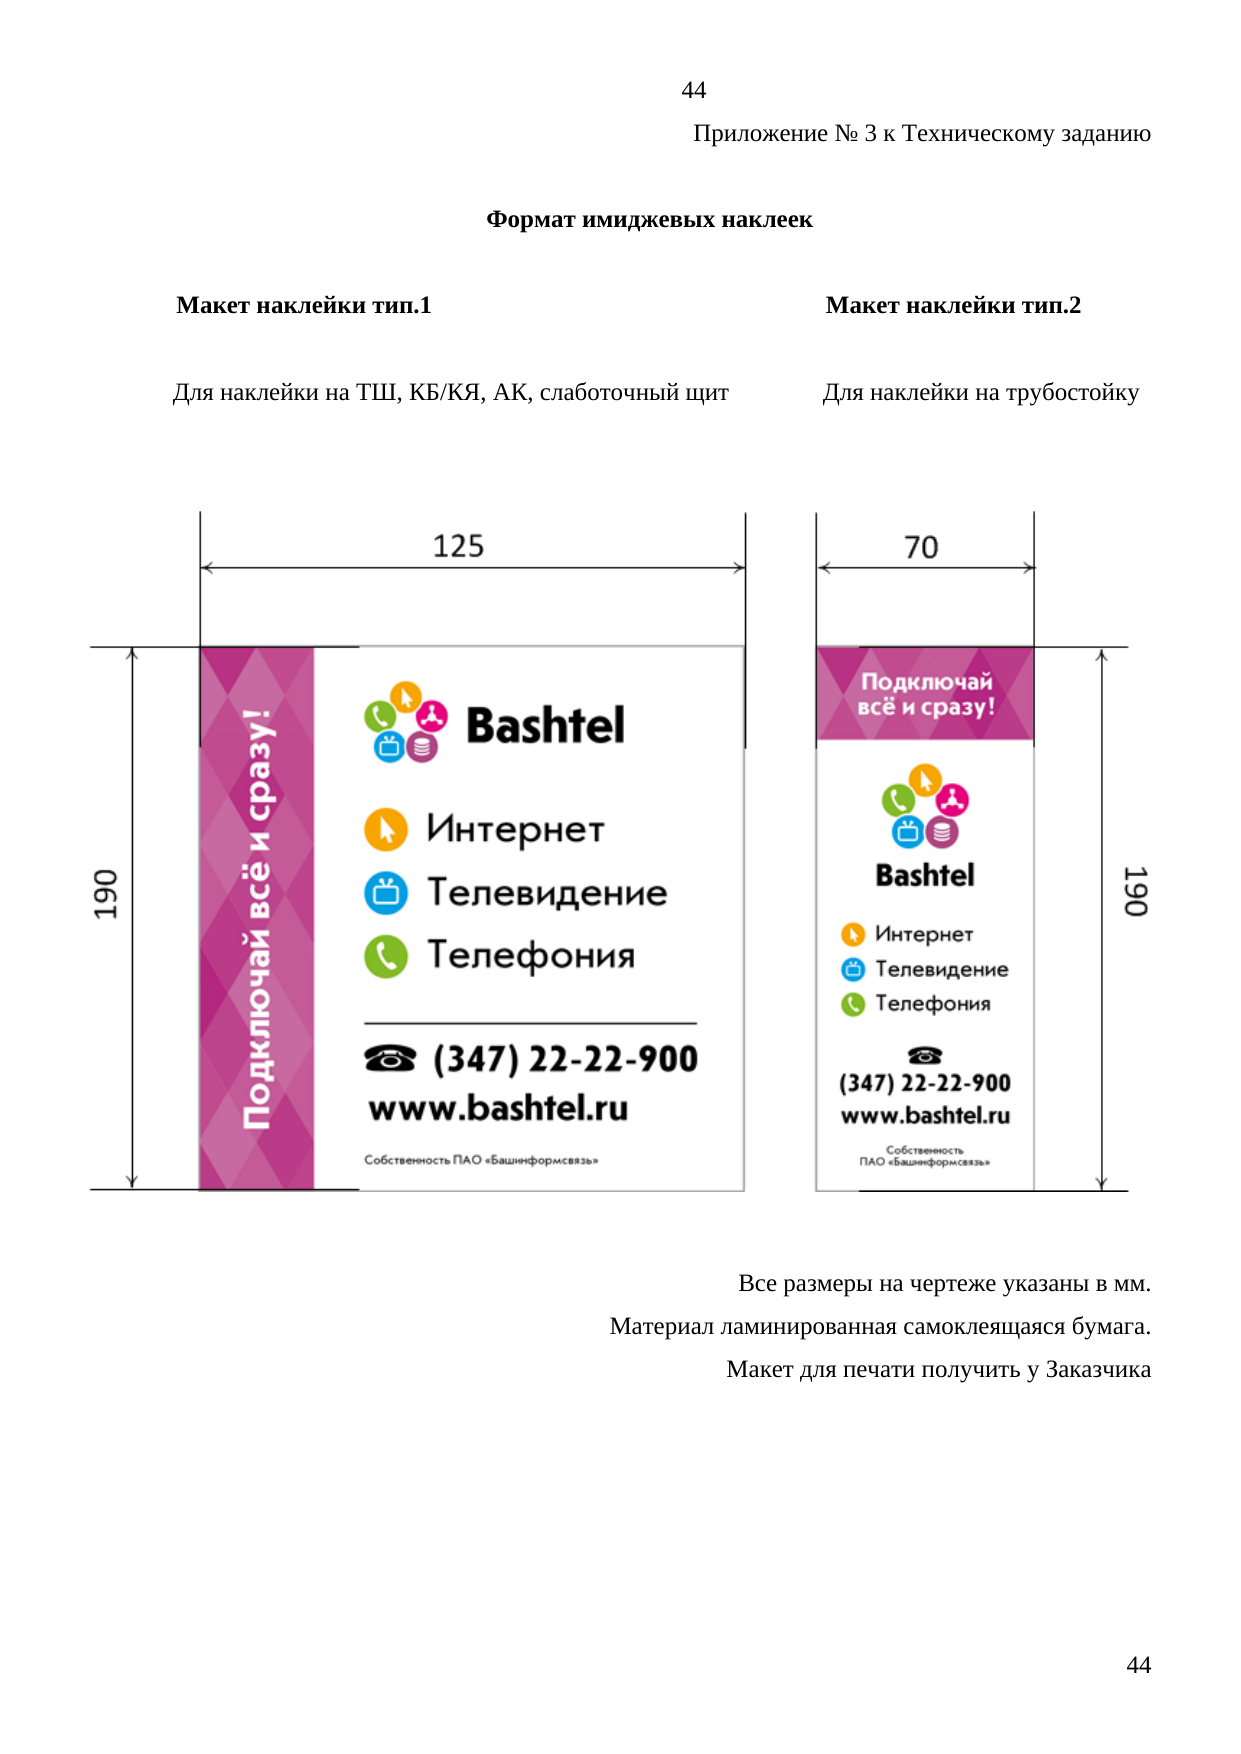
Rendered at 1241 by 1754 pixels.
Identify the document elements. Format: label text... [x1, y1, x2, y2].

picture [80, 511, 1162, 1192]
text Для наклейки на ТШ, КБ/КЯ, АК, слаботочный щит Для наклейки на трубостойку [148, 377, 1152, 406]
text Приложение № 3 к Техническому заданию [89, 118, 1152, 147]
text Макет наклейки тип.1 Макет наклейки тип.2 [89, 291, 1152, 319]
text Все размеры на чертеже указаны в мм. [148, 1268, 1152, 1297]
text Материал ламинированная самоклеящаяся бумага. [148, 1311, 1152, 1340]
text Формат имиджевых наклеек [148, 204, 1152, 233]
text Макет для печати получить у Заказчика [148, 1354, 1152, 1383]
